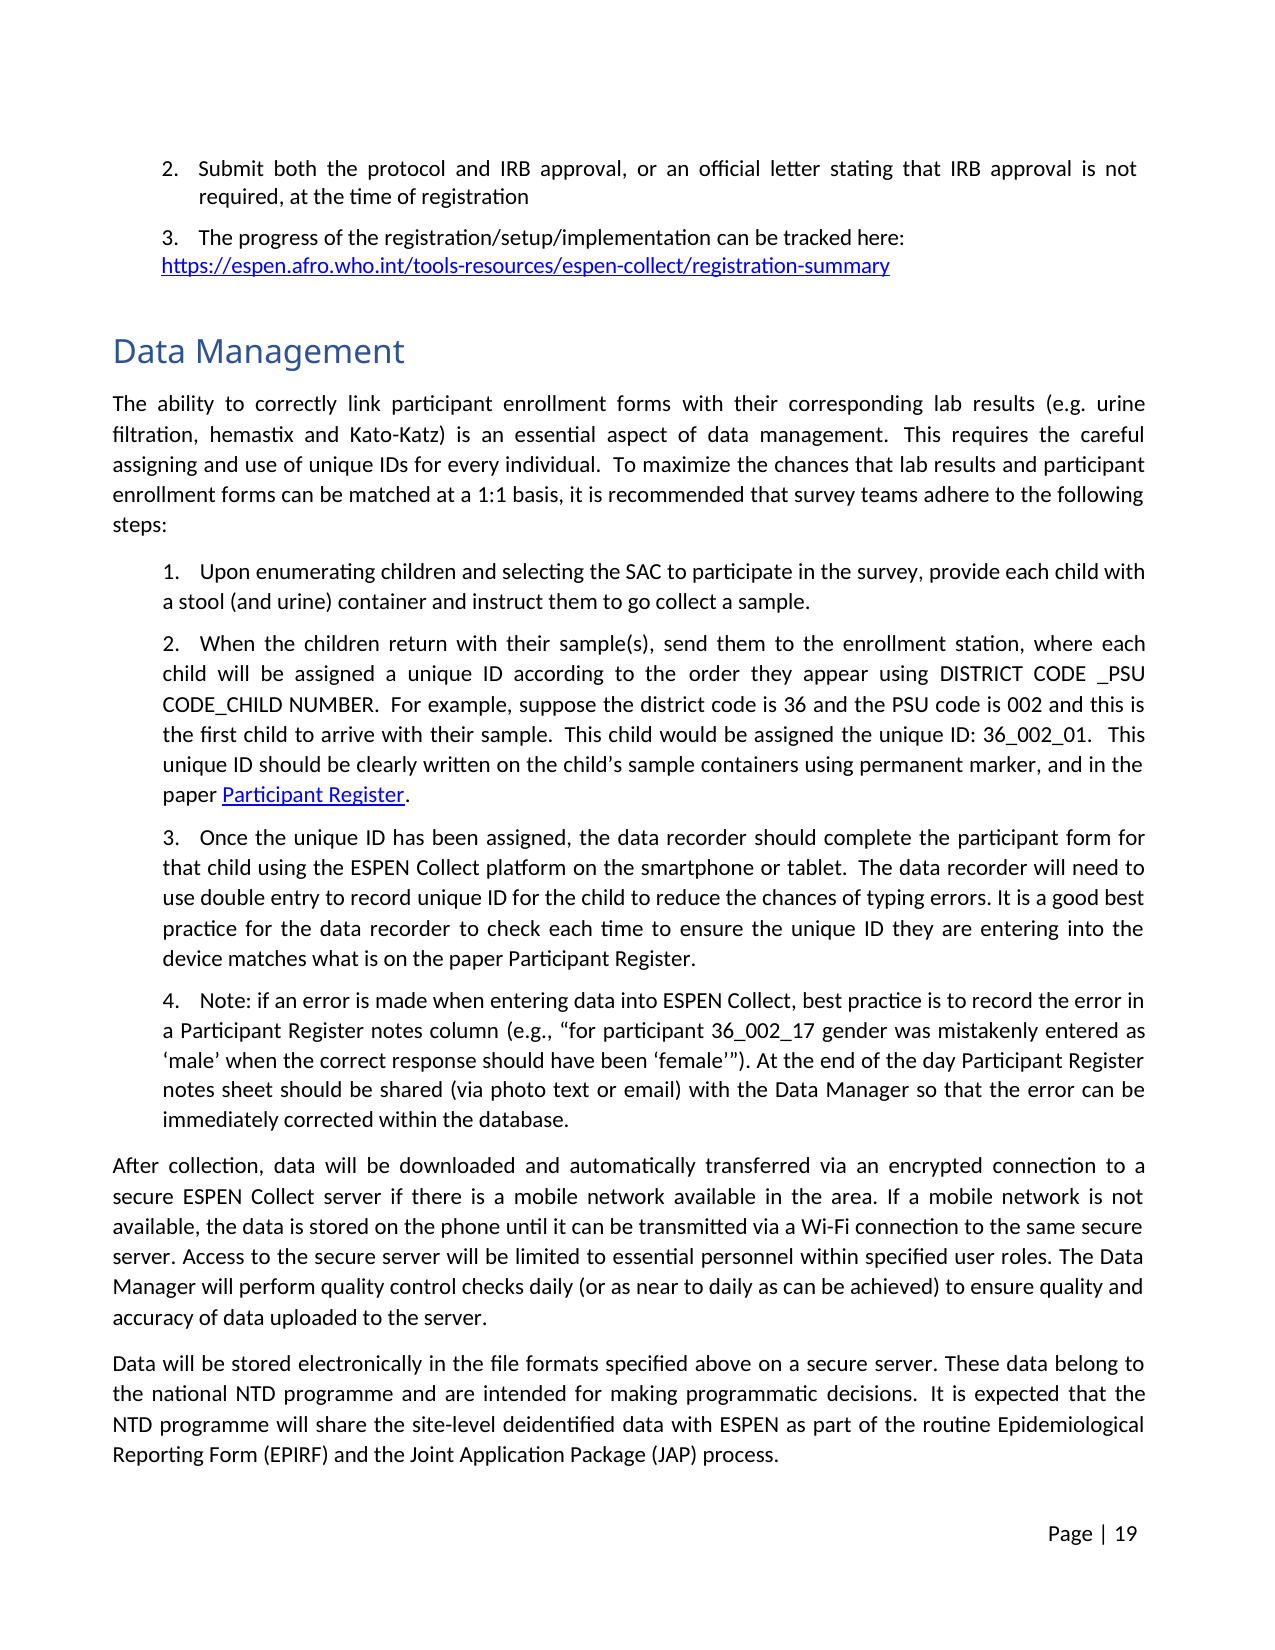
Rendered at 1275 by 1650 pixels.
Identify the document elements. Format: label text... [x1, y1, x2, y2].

text After collection, data will be downloaded and automatically transferred via an encrypted connection to a secure ESPEN Collect server if there is a mobile network available in the area. If a mobile network is not available, the data is stored on the phone until it can be transmitted via a Wi-Fi connection to the same secure server. Access to the secure server will be limited to essential personnel within specified user roles. The Data Manager will perform quality control checks daily (or as near to daily as can be achieved) to ensure quality and accuracy of data uploaded to the server. [112, 1152, 1146, 1331]
list Submit both the protocol and IRB approval, or an official letter stating that IRB approval is not required, at the time of registration [161, 154, 1137, 210]
list Once the unique ID has been assigned, the data recorder should complete the participant form for that child using the ESPEN Collect platform on the smartphone or tablet. The data recorder will need to use double entry to record unique ID for the child to reduce the chances of typing errors. It is a good best practice for the data recorder to check each time to ensure the unique ID they are entering into the device matches what is on the paper Participant Register. [162, 823, 1146, 972]
list The progress of the registration/setup/implementation can be tracked here: [161, 223, 1137, 251]
list Upon enumerating children and selecting the SAC to participate in the survey, provide each child with a stool (and urine) container and instruct them to go collect a sample. [162, 557, 1146, 615]
text The ability to correctly link participant enrollment forms with their corresponding lab results (e.g. urine filtration, hemastix and Kato-Katz) is an essential aspect of data management. This requires the careful assigning and use of unique IDs for every individual. To maximize the chances that lab results and participant enrollment forms can be matched at a 1:1 basis, it is recommended that survey teams adhere to the following steps: [112, 389, 1146, 538]
text Data will be stored electronically in the file formats specified above on a secure server. These data belong to the national NTD programme and are intended for making programmatic decisions. It is expected that the NTD programme will share the site-level deidentified data with ESPEN as part of the routine Epidemiological Reporting Form (EPIRF) and the Joint Application Package (JAP) process. [112, 1349, 1146, 1468]
text https://espen.afro.who.int/tools-resources/espen-collect/registration-summary [161, 251, 1137, 279]
subtitle Data Management [112, 328, 1137, 373]
list Note: if an error is made when entering data into ESPEN Collect, best practice is to record the error in a Participant Register notes column (e.g., “for participant 36_002_17 gender was mistakenly entered as ‘male’ when the correct response should have been ‘female’”). At the end of the day Participant Register notes sheet should be shared (via photo text or email) with the Data Manager so that the error can be immediately corrected within the database. [162, 987, 1146, 1133]
list When the children return with their sample(s), send them to the enrollment station, where each child will be assigned a unique ID according to the order they appear using DISTRICT CODE _PSU CODE_CHILD NUMBER. For example, suppose the district code is 36 and the PSU code is 002 and this is the first child to arrive with their sample. This child would be assigned the unique ID: 36_002_01. This unique ID should be clearly written on the child’s sample containers using permanent marker, and in the paper Participant Register. [162, 629, 1146, 808]
